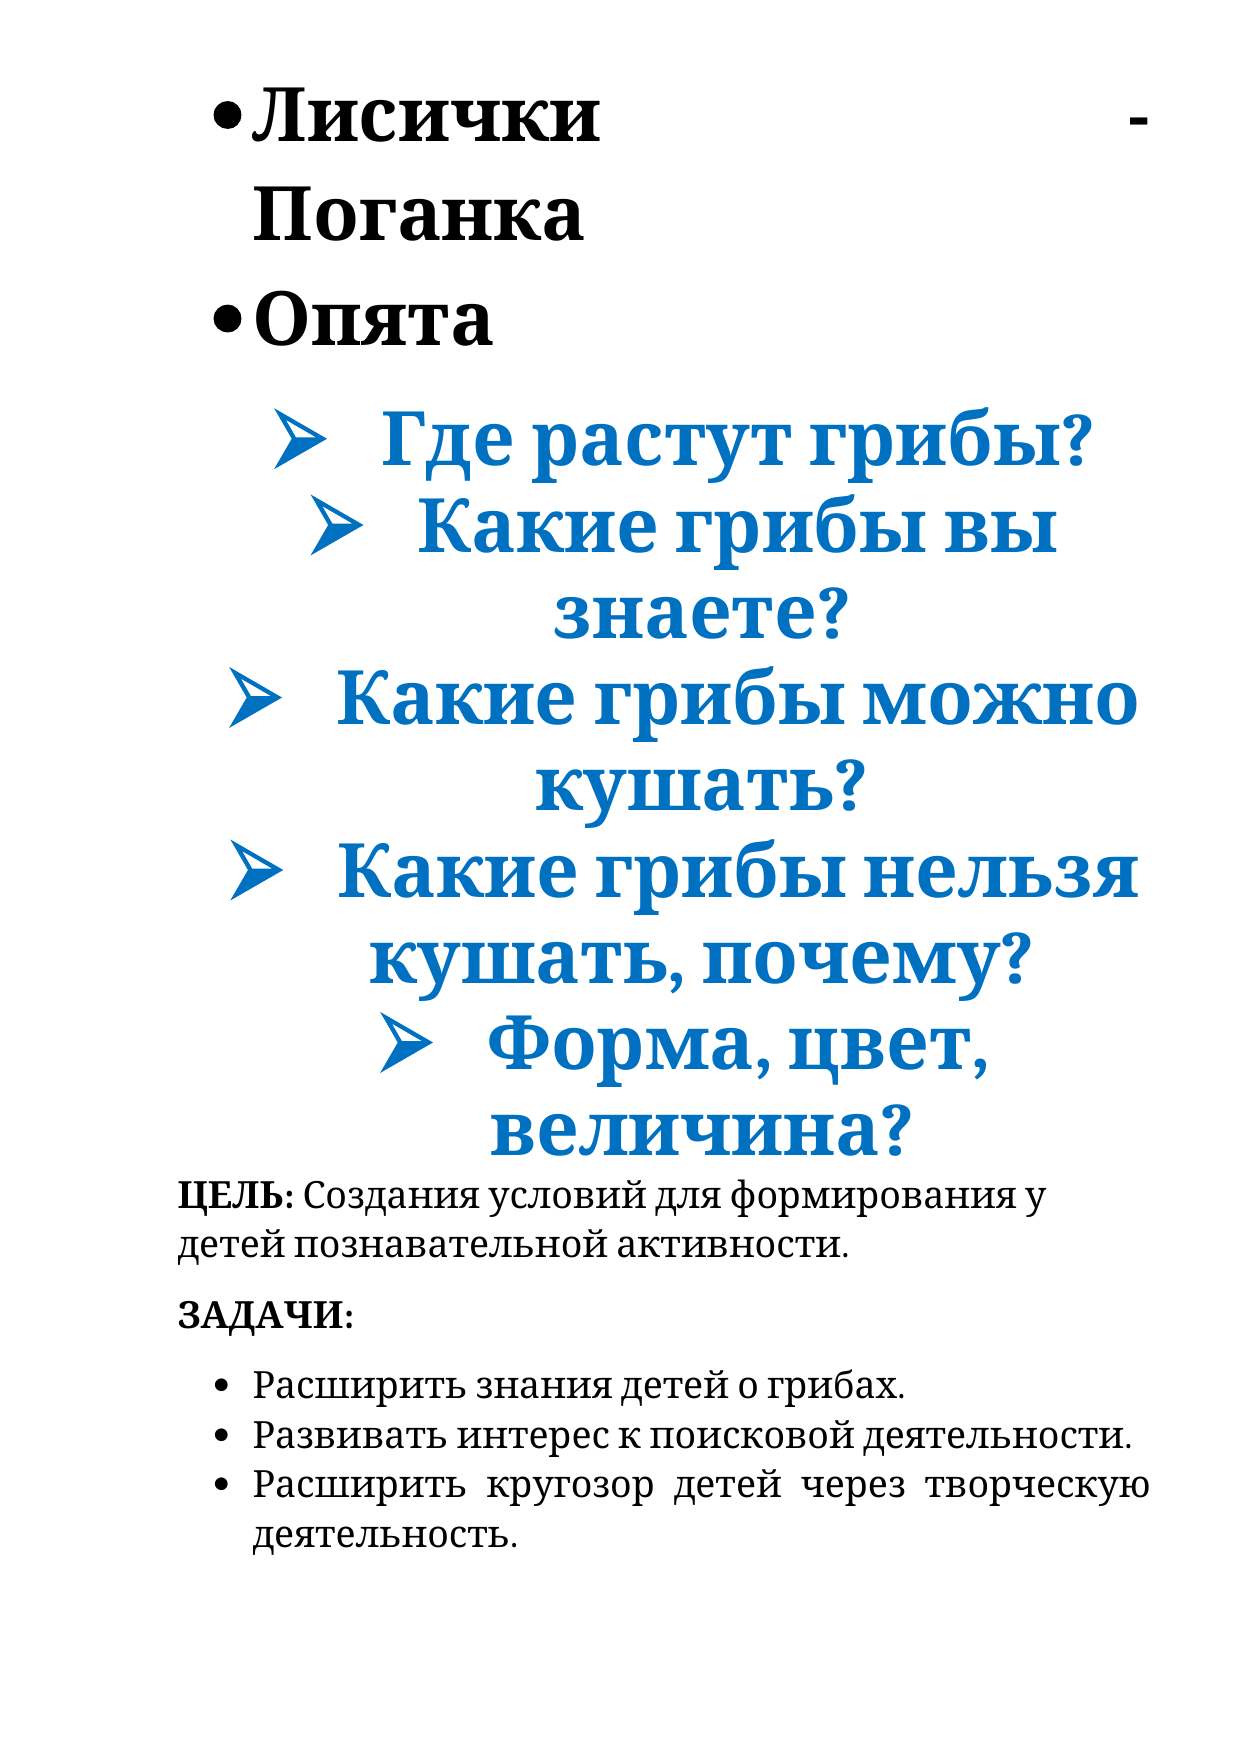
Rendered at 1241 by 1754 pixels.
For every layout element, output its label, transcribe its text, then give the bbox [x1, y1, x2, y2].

list Лисички - Поганка [215, 74, 1152, 259]
text ЦЕЛЬ: Создания условий для формирования у детей познавательной активности. [177, 1174, 1152, 1267]
list Какие грибы нельзя кушать, почему? [215, 829, 1152, 1002]
list Какие грибы вы знаете? [215, 484, 1152, 657]
list Развивать интерес к поисковой деятельности. [215, 1414, 1152, 1458]
list Опята [215, 272, 1152, 364]
list Какие грибы можно кушать? [215, 657, 1152, 829]
list Форма, цвет, величина? [215, 1002, 1152, 1174]
text ЗАДАЧИ: [177, 1294, 1152, 1338]
list Расширить знания детей о грибах. [215, 1365, 1152, 1408]
list Где растут грибы? [215, 398, 1152, 484]
list Расширить кругозор детей через творческую деятельность. [215, 1464, 1152, 1557]
